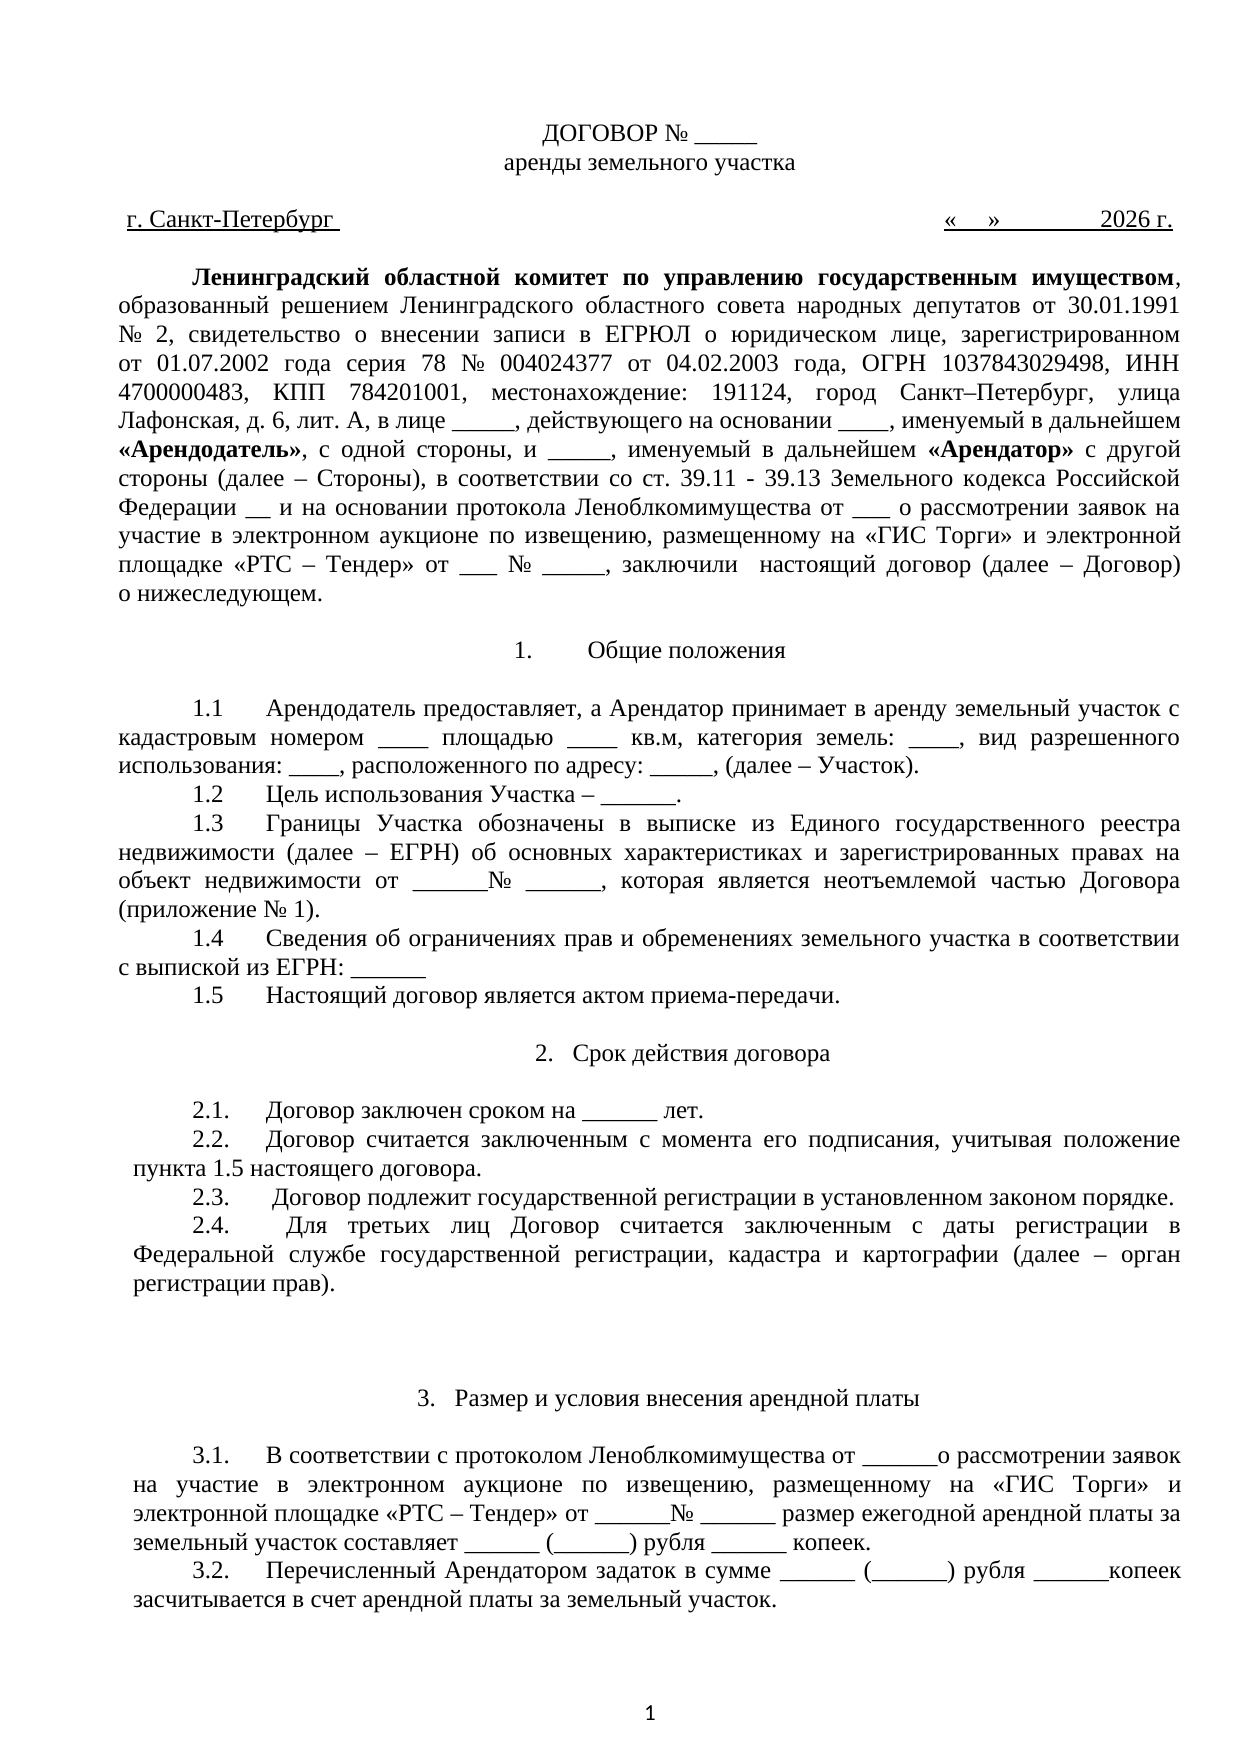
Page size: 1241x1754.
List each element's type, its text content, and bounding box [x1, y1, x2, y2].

list Границы Участка обозначены в выписке из Единого государственного реестра недвижимости (далее – ЕГРН) об основных характеристиках и зарегистрированных правах на объект недвижимости от ______№ ______, которая является неотъемлемой частью Договора (приложение № 1). [118, 808, 1181, 923]
list Сведения об ограничениях прав и обременениях земельного участка в соответствии с выпиской из ЕГРН: ______ [118, 923, 1181, 981]
list Цель использования Участка – ______. [118, 779, 1181, 808]
text ДОГОВОР № _____ [118, 118, 1181, 147]
list Перечисленный Арендатором задаток в сумме ______ (______) рубля ______копеек засчитывается в счет арендной платы за земельный участок. [133, 1556, 1181, 1613]
text аренды земельного участка [118, 147, 1181, 176]
list Договор подлежит государственной регистрации в установленном законом порядке. [133, 1182, 1181, 1211]
list Договор считается заключенным с момента его подписания, учитывая положение пункта 1.5 настоящего договора. [133, 1124, 1181, 1182]
list Срок действия договора [184, 1038, 1181, 1067]
list Договор заключен сроком на ______ лет. [133, 1096, 1181, 1124]
list Общие положения [118, 636, 1181, 664]
list В соответствии с протоколом Леноблкомимущества от ______о рассмотрении заявок на участие в электронном аукционе по извещению, размещенному на «ГИС Торги» и электронной площадке «РТС – Тендер» от ______№ ______ размер ежегодной арендной платы за земельный участок составляет ______ (______) рубля ______ копеек. [133, 1441, 1181, 1556]
list Настоящий договор является актом приема-передачи. [118, 981, 1181, 1009]
text Ленинградский областной комитет по управлению государственным имуществом, образованный решением Ленинградского областного совета народных депутатов от 30.01.1991 № 2, свидетельство о внесении записи в ЕГРЮЛ о юридическом лице, зарегистрированном от 01.07.2002 года серия 78 № 004024377 от 04.02.2003 года, ОГРН 1037843029498, ИНН 4700000483, КПП 784201001, местонахождение: 191124, город Санкт–Петербург, улица Лафонская, д. 6, лит. А, в лице _____, действующего на основании ____, именуемый в дальнейшем «Арендодатель», с одной стороны, и _____, именуемый в дальнейшем «Арендатор» с другой стороны (далее – Стороны), в соответствии со ст. 39.11 - 39.13 Земельного кодекса Российской Федерации __ и на основании протокола Леноблкомимущества от ___ о рассмотрении заявок на участие в электронном аукционе по извещению, размещенному на «ГИС Торги» и электронной площадке «РТС – Тендер» от ___ № _____, заключили настоящий договор (далее – Договор) о нижеследующем. [118, 262, 1181, 607]
text г. Санкт-Петербург « » 2026 г. [118, 204, 1181, 233]
list Размер и условия внесения арендной платы [156, 1383, 1181, 1412]
list Для третьих лиц Договор считается заключенным с даты регистрации в Федеральной службе государственной регистрации, кадастра и картографии (далее – орган регистрации прав). [133, 1211, 1181, 1297]
list Арендодатель предоставляет, а Арендатор принимает в аренду земельный участок с кадастровым номером ____ площадью ____ кв.м, категория земель: ____, вид разрешенного использования: ____, расположенного по адресу: _____, (далее – Участок). [118, 693, 1181, 779]
